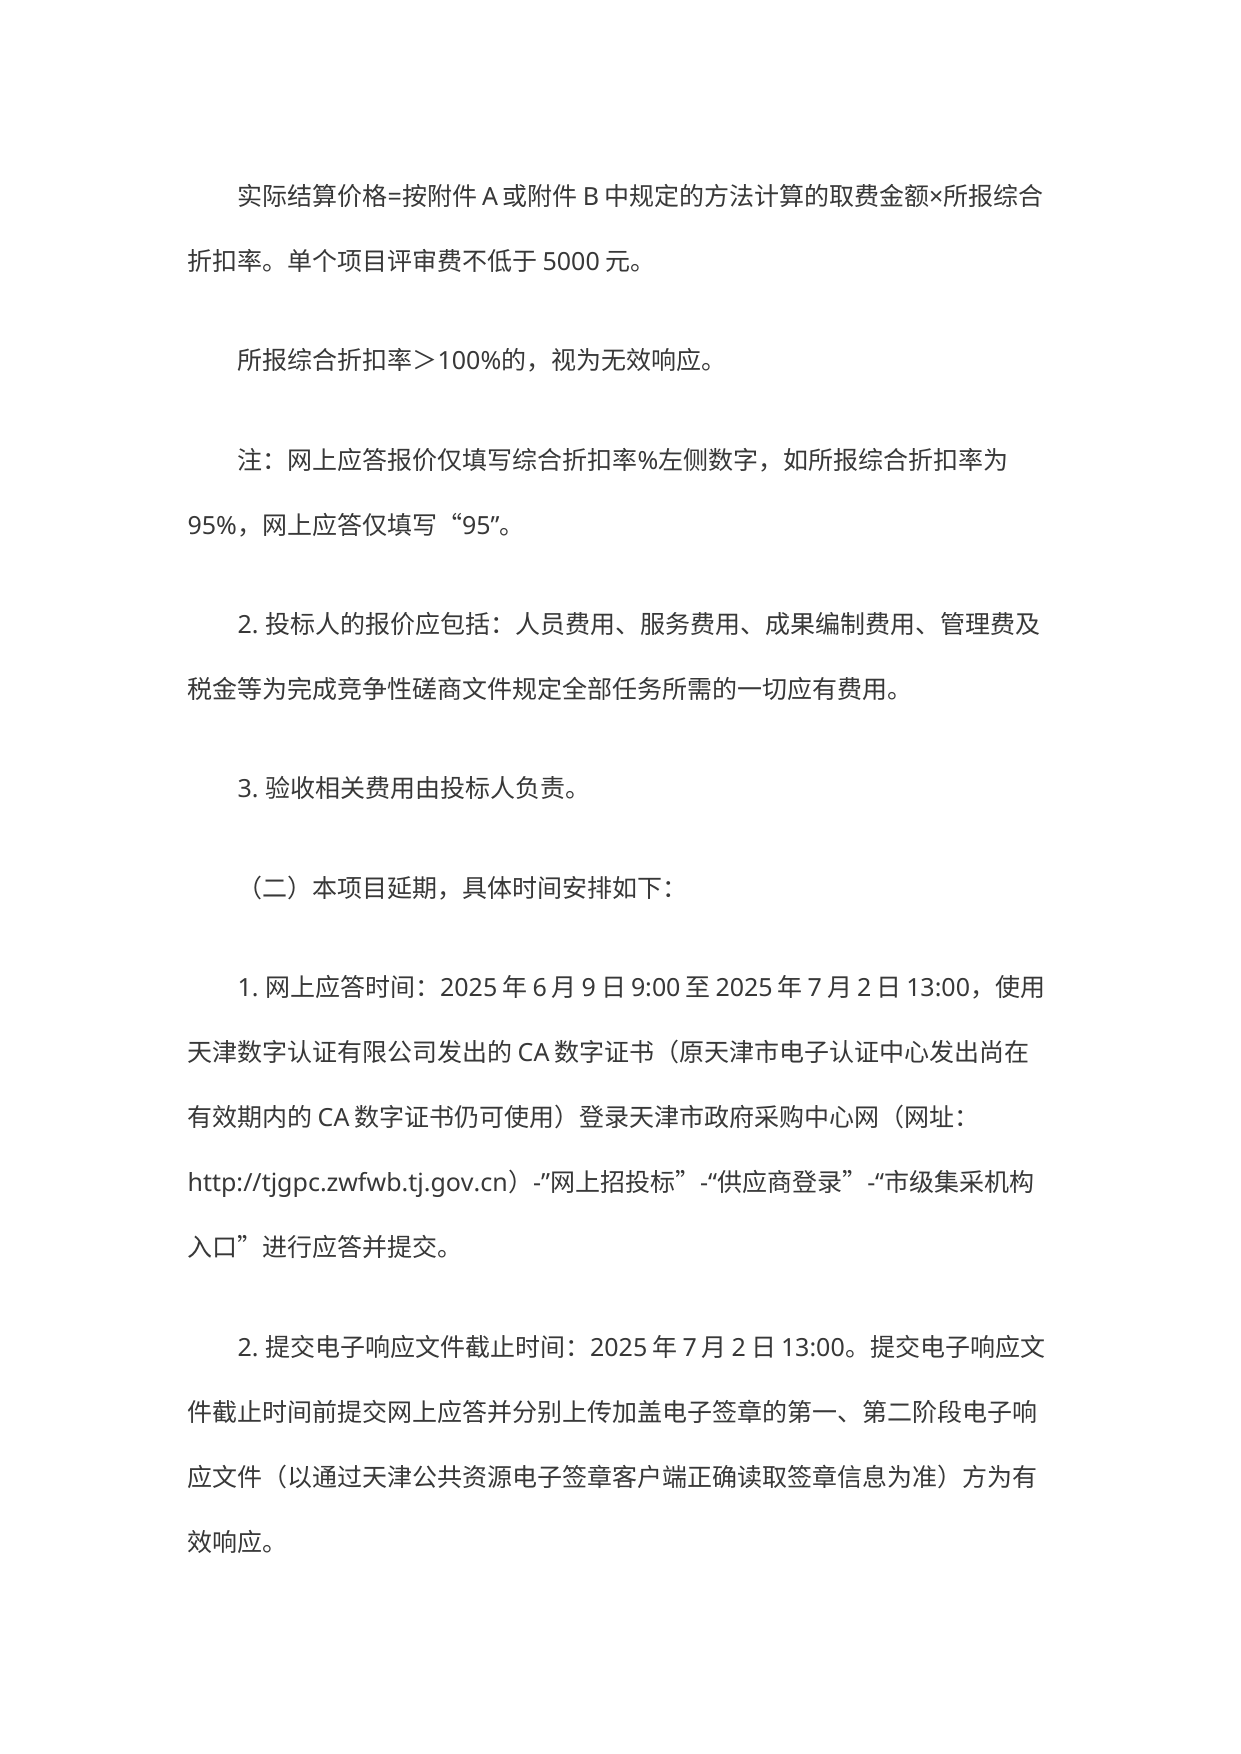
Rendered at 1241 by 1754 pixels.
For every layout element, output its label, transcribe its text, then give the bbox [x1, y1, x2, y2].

text 3. 验收相关费用由投标人负责。 [187, 754, 1053, 819]
text 2. 提交电子响应文件截止时间：2025年7月2日13:00。提交电子响应文件截止时间前提交网上应答并分别上传加盖电子签章的第一、第二阶段电子响应文件（以通过天津公共资源电子签章客户端正确读取签章信息为准）方为有效响应。 [187, 1313, 1053, 1573]
text 实际结算价格=按附件A或附件B中规定的方法计算的取费金额×所报综合折扣率。单个项目评审费不低于5000元。 [187, 162, 1053, 292]
text 注：网上应答报价仅填写综合折扣率%左侧数字，如所报综合折扣率为95%，网上应答仅填写“95”。 [187, 426, 1053, 556]
text 2. 投标人的报价应包括：人员费用、服务费用、成果编制费用、管理费及税金等为完成竞争性磋商文件规定全部任务所需的一切应有费用。 [187, 590, 1053, 720]
text （二）本项目延期，具体时间安排如下： [187, 854, 1053, 919]
text 所报综合折扣率＞100%的，视为无效响应。 [187, 326, 1053, 391]
text 1. 网上应答时间：2025年6月9日9:00至2025年7月2日13:00，使用天津数字认证有限公司发出的CA数字证书（原天津市电子认证中心发出尚在有效期内的CA数字证书仍可使用）登录天津市政府采购中心网（网址：http://tjgpc.zwfwb.tj.gov.cn）-”网上招投标”-“供应商登录”-“市级集采机构入口”进行应答并提交。 [187, 953, 1053, 1278]
